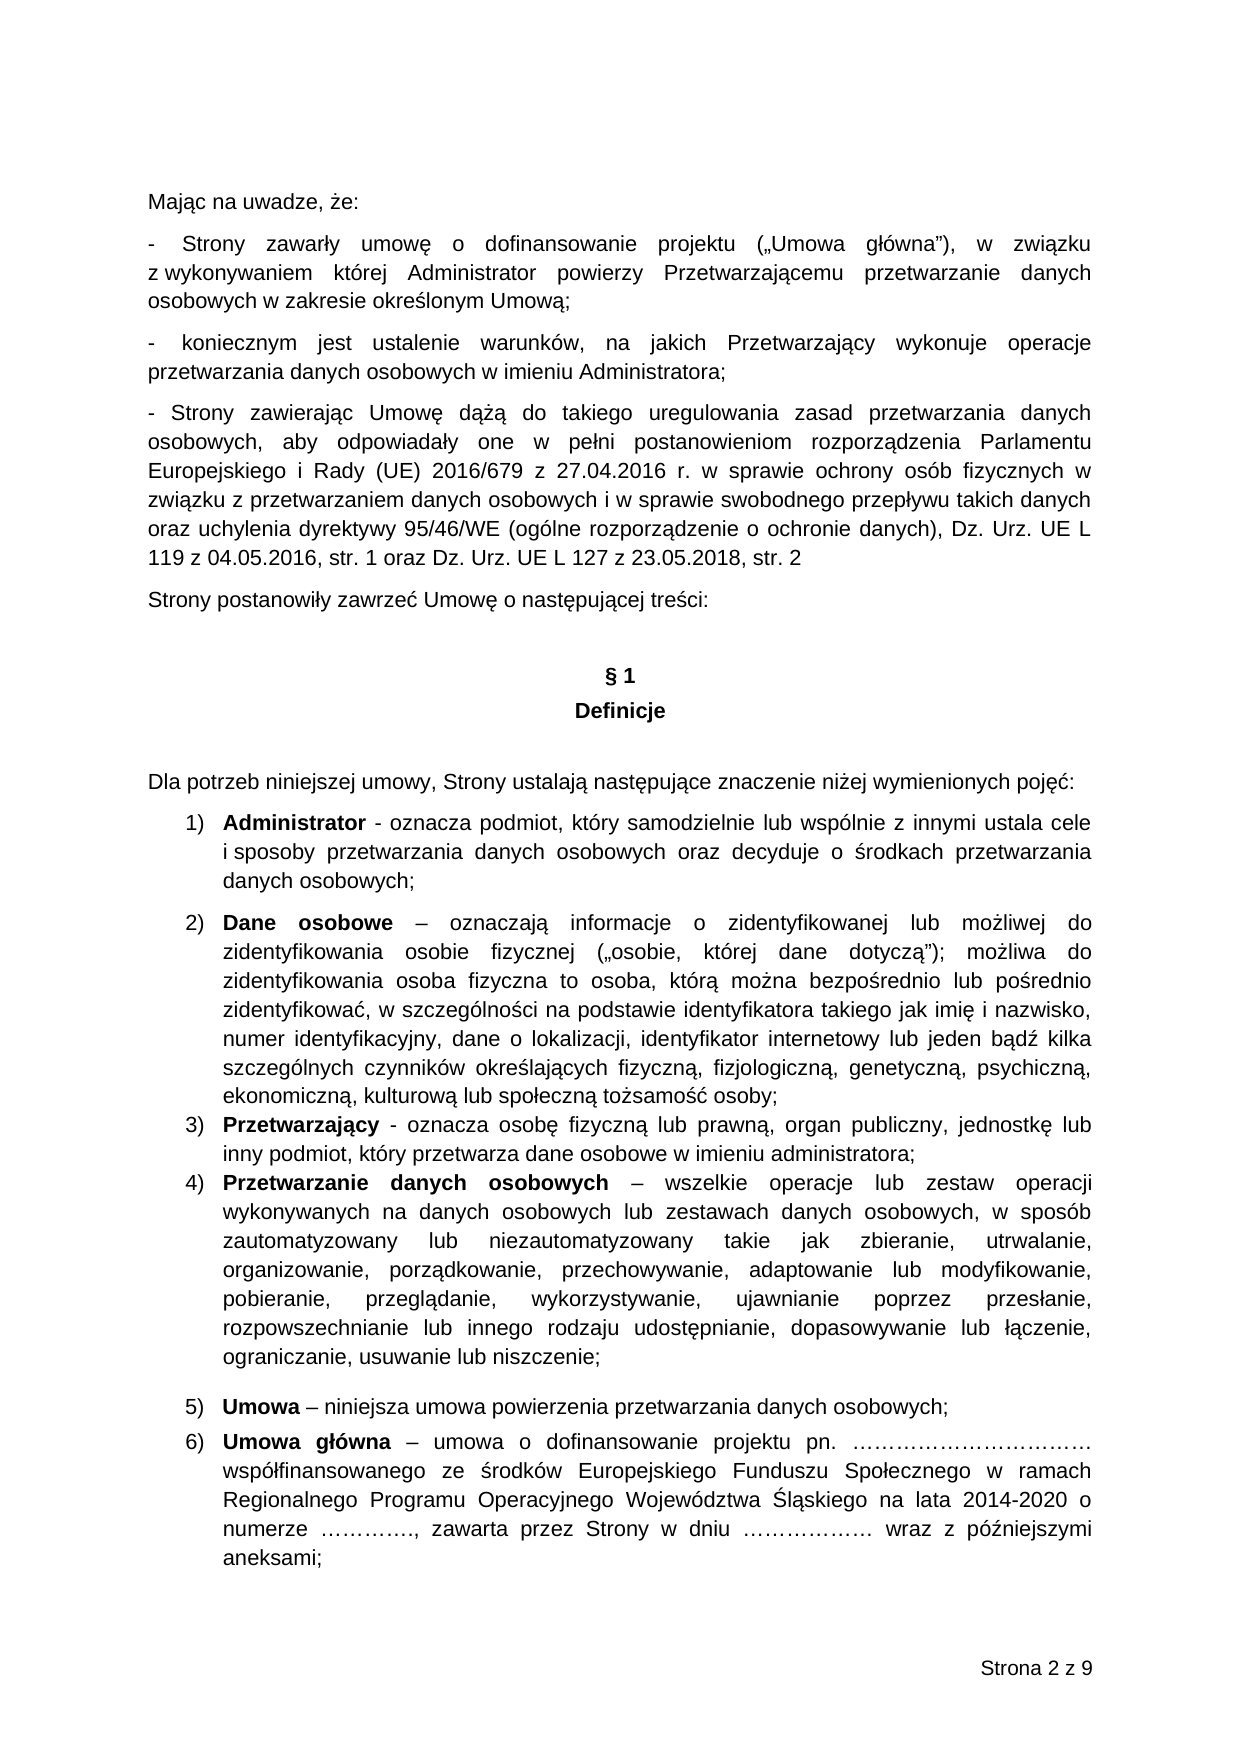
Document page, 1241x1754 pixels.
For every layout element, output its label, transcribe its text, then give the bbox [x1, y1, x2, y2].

list Dane osobowe – oznaczają informacje o zidentyfikowanej lub możliwej do zidentyfikowania osobie fizycznej („osobie, której dane dotyczą”); możliwa do zidentyfikowania osoba fizyczna to osoba, którą można bezpośrednio lub pośrednio zidentyfikować, w szczególności na podstawie identyfikatora takiego jak imię i nazwisko, numer identyfikacyjny, dane o lokalizacji, identyfikator internetowy lub jeden bądź kilka szczególnych czynników określających fizyczną, fizjologiczną, genetyczną, psychiczną, ekonomiczną, kulturową lub społeczną tożsamość osoby; [185, 910, 1093, 1109]
list Administrator - oznacza podmiot, który samodzielnie lub wspólnie z innymi ustala cele i sposoby przetwarzania danych osobowych oraz decyduje o środkach przetwarzania danych osobowych; [185, 810, 1093, 893]
text Definicje [148, 698, 1093, 724]
text - Strony zawarły umowę o dofinansowanie projektu („Umowa główna”), w związku z wykonywaniem której Administrator powierzy Przetwarzającemu przetwarzanie danych osobowych w zakresie określonym Umową; [148, 231, 1093, 314]
list Umowa – niniejsza umowa powierzenia przetwarzania danych osobowych; [185, 1394, 1093, 1419]
text - koniecznym jest ustalenie warunków, na jakich Przetwarzający wykonuje operacje przetwarzania danych osobowych w imieniu Administratora; [148, 330, 1093, 384]
list Przetwarzający - oznacza osobę fizyczną lub prawną, organ publiczny, jednostkę lub inny podmiot, który przetwarza dane osobowe w imieniu administratora; [185, 1112, 1093, 1167]
text Dla potrzeb niniejszej umowy, Strony ustalają następujące znaczenie niżej wymienionych pojęć: [148, 769, 1093, 794]
text Strony postanowiły zawrzeć Umowę o następującej treści: [148, 587, 1093, 612]
text Mając na uwadze, że: [148, 189, 1093, 214]
list Umowa główna – umowa o dofinansowanie projektu pn. ……………………………współfinansowanego ze środków Europejskiego Funduszu Społecznego w ramach Regionalnego Programu Operacyjnego Województwa Śląskiego na lata 2014-2020 o numerze …………., zawarta przez Strony w dniu ……………… wraz z późniejszymi aneksami; [185, 1429, 1093, 1570]
text - Strony zawierając Umowę dążą do takiego uregulowania zasad przetwarzania danych osobowych, aby odpowiadały one w pełni postanowieniom rozporządzenia Parlamentu Europejskiego i Rady (UE) 2016/679 z 27.04.2016 r. w sprawie ochrony osób fizycznych w związku z przetwarzaniem danych osobowych i w sprawie swobodnego przepływu takich danych oraz uchylenia dyrektywy 95/46/WE (ogólne rozporządzenie o ochronie danych), Dz. Urz. UE L 119 z 04.05.2016, str. 1 oraz Dz. Urz. UE L 127 z 23.05.2018, str. 2 [148, 400, 1093, 570]
list Przetwarzanie danych osobowych – wszelkie operacje lub zestaw operacji wykonywanych na danych osobowych lub zestawach danych osobowych, w sposób zautomatyzowany lub niezautomatyzowany takie jak zbieranie, utrwalanie, organizowanie, porządkowanie, przechowywanie, adaptowanie lub modyfikowanie, pobieranie, przeglądanie, wykorzystywanie, ujawnianie poprzez przesłanie, rozpowszechnianie lub innego rodzaju udostępnianie, dopasowywanie lub łączenie, ograniczanie, usuwanie lub niszczenie; [185, 1170, 1093, 1369]
text § 1 [148, 663, 1093, 688]
